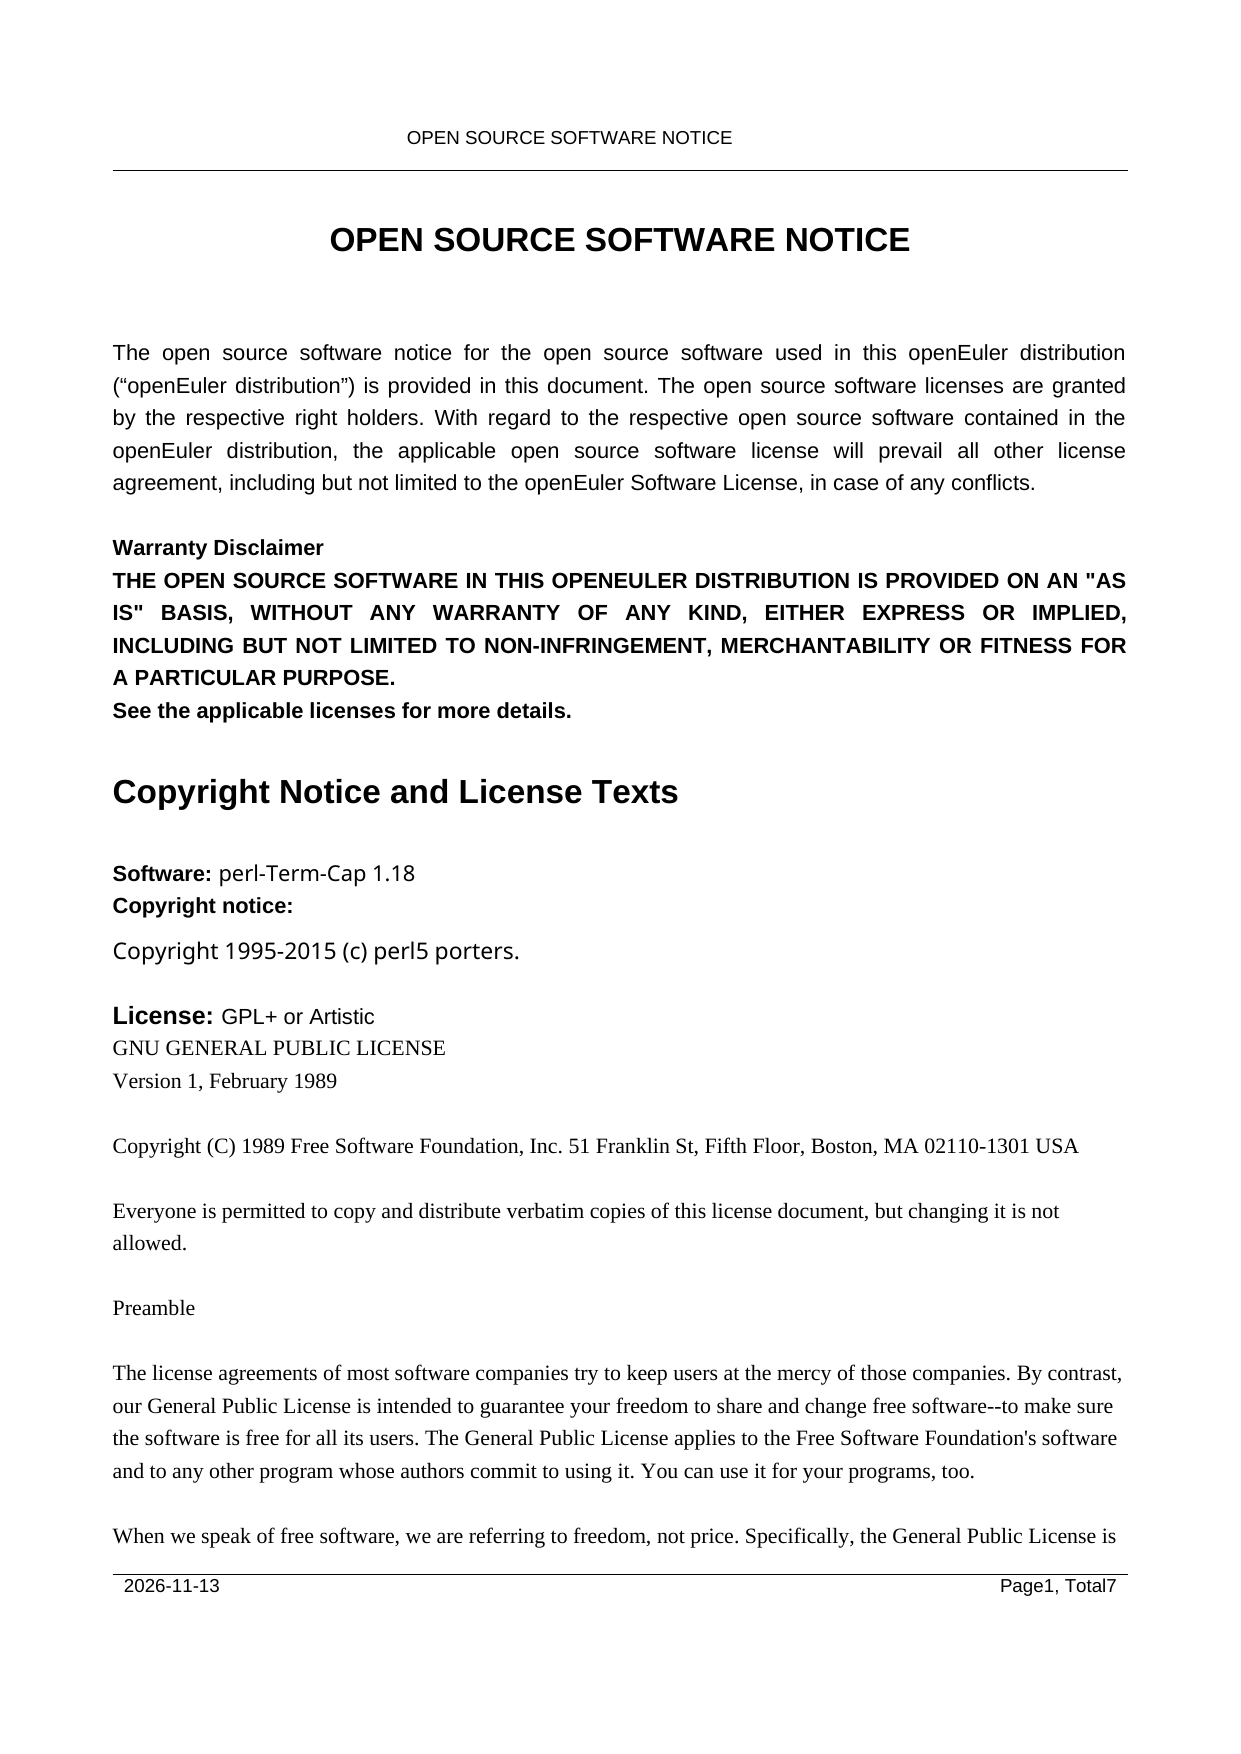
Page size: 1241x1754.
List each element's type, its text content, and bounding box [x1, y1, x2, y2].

text The open source software notice for the open source software used in this openEuler distribution (“openEuler distribution”) is provided in this document. The open source software licenses are granted by the respective right holders. With regard to the respective open source software contained in the openEuler distribution, the applicable open source software license will prevail all other license agreement, including but not limited to the openEuler Software License, in case of any conflicts. [112, 336, 1128, 499]
text Copyright Notice and License Texts [112, 759, 1128, 824]
text Copyright 1995-2015 (c) perl5 porters. [112, 934, 1128, 999]
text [112, 1031, 1128, 1551]
text Warranty Disclaimer [112, 531, 1128, 564]
text THE OPEN SOURCE SOFTWARE IN THIS OPENEULER DISTRIBUTION IS PROVIDED ON AN "AS IS" BASIS, WITHOUT ANY WARRANTY OF ANY KIND, EITHER EXPRESS OR IMPLIED, INCLUDING BUT NOT LIMITED TO NON-INFRINGEMENT, MERCHANTABILITY OR FITNESS FOR A PARTICULAR PURPOSE. See the applicable licenses for more details. [112, 564, 1128, 726]
text OPEN SOURCE SOFTWARE NOTICE [112, 206, 1128, 271]
text Copyright notice: [112, 889, 1128, 921]
title Software: perl-Term-Cap 1.18 [112, 856, 1128, 889]
text License: GPL+ or Artistic [112, 999, 1128, 1031]
